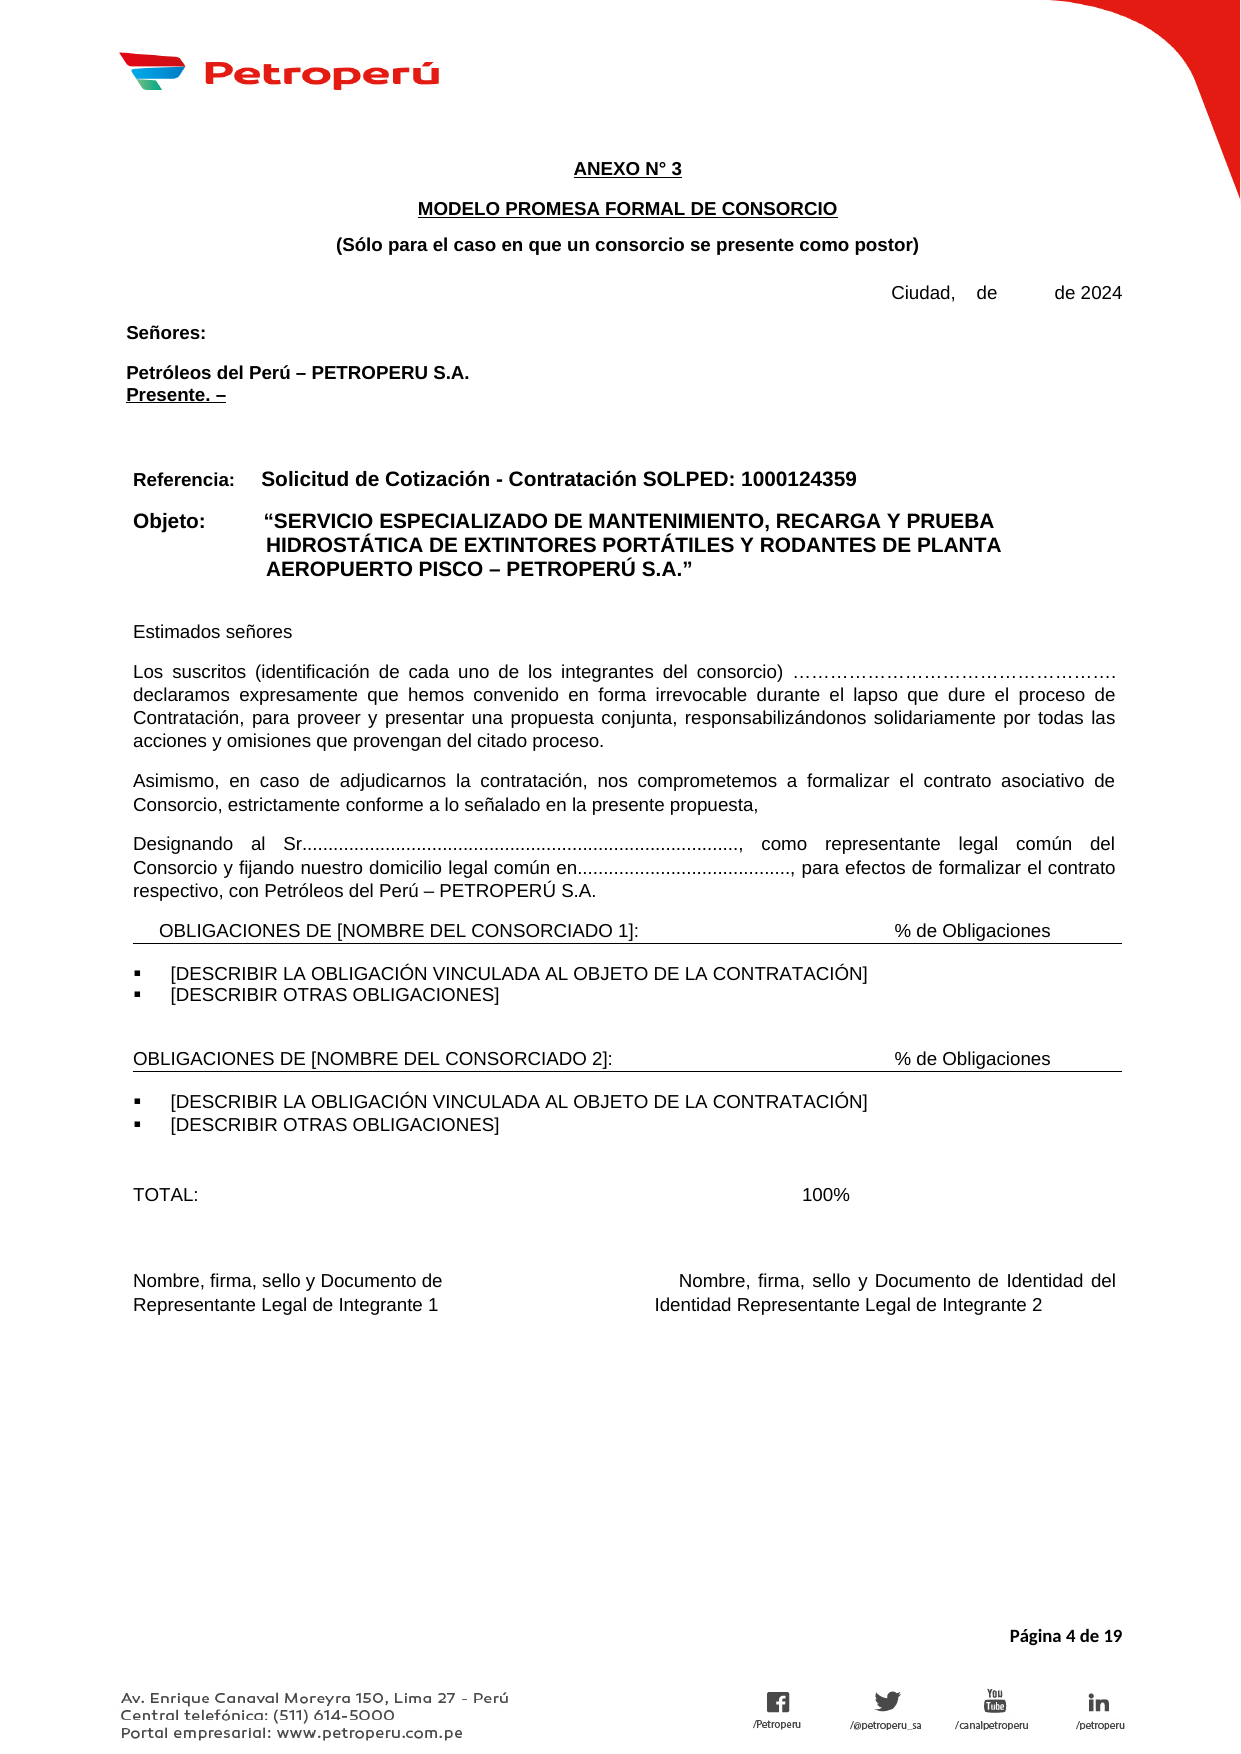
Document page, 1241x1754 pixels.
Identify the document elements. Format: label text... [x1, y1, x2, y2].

text TOTAL: 100% [133, 1183, 1122, 1205]
picture [2, 1680, 1241, 1754]
text Petróleos del Perú – PETROPERU S.A. [126, 362, 1120, 383]
text Los suscritos (identificación de cada uno de los integrantes del consorcio) ……………………………………………. declaramos expresamente que hemos convenido en forma irrevocable durante el lapso que dure el proceso de Contratación, para proveer y presentar una propuesta conjunta, responsabilizándonos solidariamente por todas las acciones y omisiones que provengan del citado proceso. [133, 661, 1117, 752]
text Señores: [126, 322, 1120, 343]
text MODELO PROMESA FORMAL DE CONSORCIO [133, 198, 1122, 219]
list [DESCRIBIR OTRAS OBLIGACIONES] [133, 1114, 1122, 1136]
text (Sólo para el caso en que un consorcio se presente como postor) [133, 234, 1122, 255]
list [DESCRIBIR LA OBLIGACIÓN VINCULADA AL OBJETO DE LA CONTRATACIÓN] [133, 1091, 1122, 1112]
list [DESCRIBIR OTRAS OBLIGACIONES] [133, 984, 1122, 1006]
text Estimados señores [133, 621, 1122, 642]
text ANEXO N° 3 [133, 158, 1122, 180]
text Asimismo, en caso de adjudicarnos la contratación, nos comprometemos a formalizar el contrato asociativo de Consorcio, estrictamente conforme a lo señalado en la presente propuesta, [133, 770, 1117, 815]
text Designando al Sr...................................................................................., como representante legal común del Consorcio y fijando nuestro domicilio legal común en........................................., para efectos de formalizar el contrato respectivo, con Petróleos del Perú – PETROPERÚ S.A. [133, 833, 1117, 901]
text Referencia: Solicitud de Cotización - Contratación SOLPED: 1000124359 [133, 466, 1122, 490]
text Ciudad, de de 2024 [133, 282, 1122, 303]
list [DESCRIBIR LA OBLIGACIÓN VINCULADA AL OBJETO DE LA CONTRATACIÓN] [133, 963, 1122, 984]
text OBLIGACIONES DE [NOMBRE DEL CONSORCIADO 1]: % de Obligaciones [133, 919, 1122, 943]
text OBLIGACIONES DE [NOMBRE DEL CONSORCIADO 2]: % de Obligaciones [133, 1047, 1122, 1071]
text Objeto: “SERVICIO ESPECIALIZADO DE MANTENIMIENTO, RECARGA Y PRUEBA HIDROSTÁTICA DE EXTINTORES PORTÁTILES Y RODANTES DE PLANTA AEROPUERTO PISCO – PETROPERÚ S.A.” [133, 509, 1122, 581]
text Nombre, firma, sello y Documento de Nombre, firma, sello y Documento de Identidad del Representante Legal de Integrante 1 Identidad Representante Legal de Integrante 2 [133, 1270, 1117, 1315]
picture [1, 0, 1241, 209]
text Presente. – [126, 383, 1120, 405]
